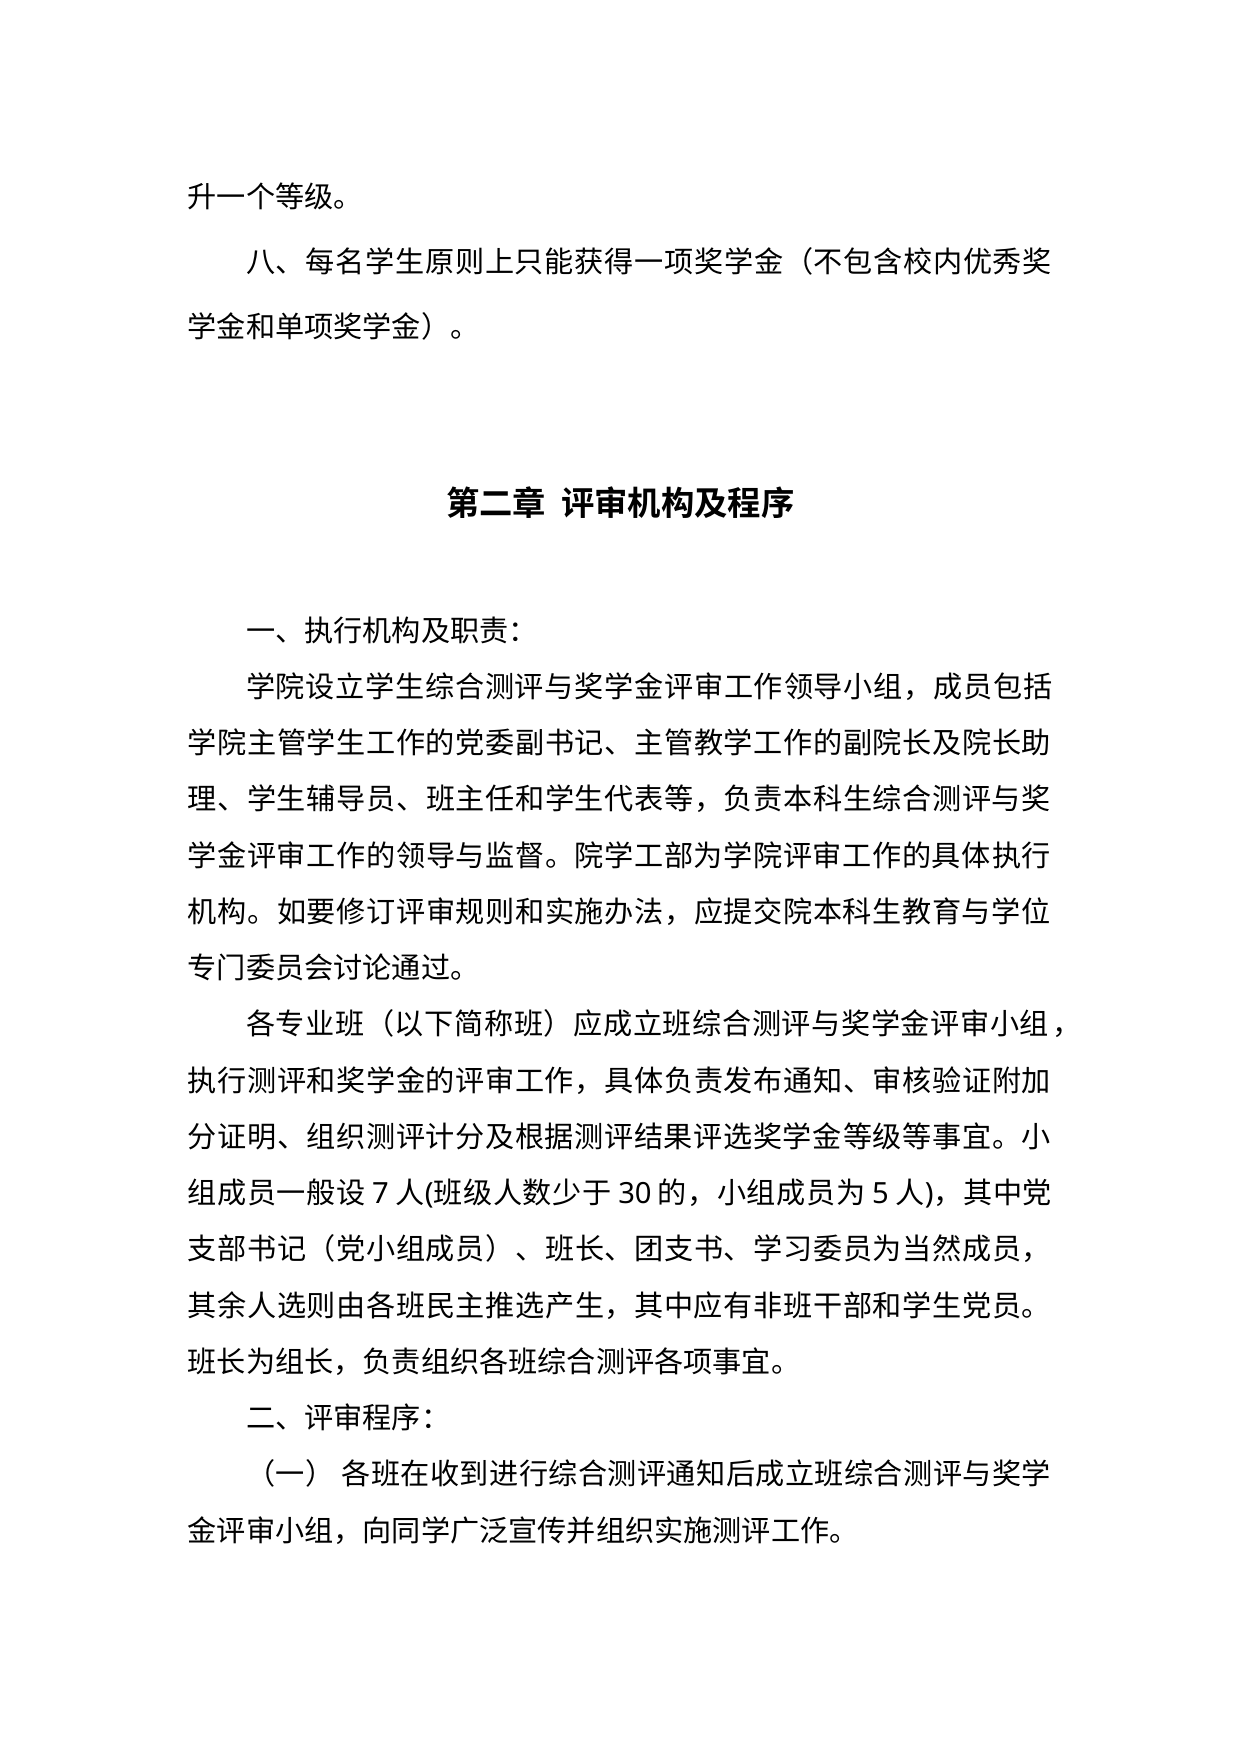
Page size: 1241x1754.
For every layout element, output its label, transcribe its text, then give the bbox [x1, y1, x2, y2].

subtitle 第二章 评审机构及程序 [187, 469, 1053, 534]
text 各专业班（以下简称班）应成立班综合测评与奖学金评审小组，执行测评和奖学金的评审工作，具体负责发布通知、审核验证附加分证明、组织测评计分及根据测评结果评选奖学金等级等事宜。小组成员一般设7人(班级人数少于30的，小组成员为5人)，其中党支部书记（党小组成员）、班长、团支书、学习委员为当然成员，其余人选则由各班民主推选产生，其中应有非班干部和学生党员。班长为组长，负责组织各班综合测评各项事宜。 [187, 990, 1053, 1383]
text 学院设立学生综合测评与奖学金评审工作领导小组，成员包括学院主管学生工作的党委副书记、主管教学工作的副院长及院长助理、学生辅导员、班主任和学生代表等，负责本科生综合测评与奖学金评审工作的领导与监督。院学工部为学院评审工作的具体执行机构。如要修订评审规则和实施办法，应提交院本科生教育与学位专门委员会讨论通过。 [187, 652, 1053, 990]
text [187, 162, 1053, 227]
text 八、每名学生原则上只能获得一项奖学金（不包含校内优秀奖学金和单项奖学金）。 [187, 227, 1053, 357]
text 一、执行机构及职责： [187, 596, 1053, 652]
text 二、评审程序： [187, 1383, 1053, 1440]
text （一） 各班在收到进行综合测评通知后成立班综合测评与奖学金评审小组，向同学广泛宣传并组织实施测评工作。 [187, 1440, 1053, 1552]
